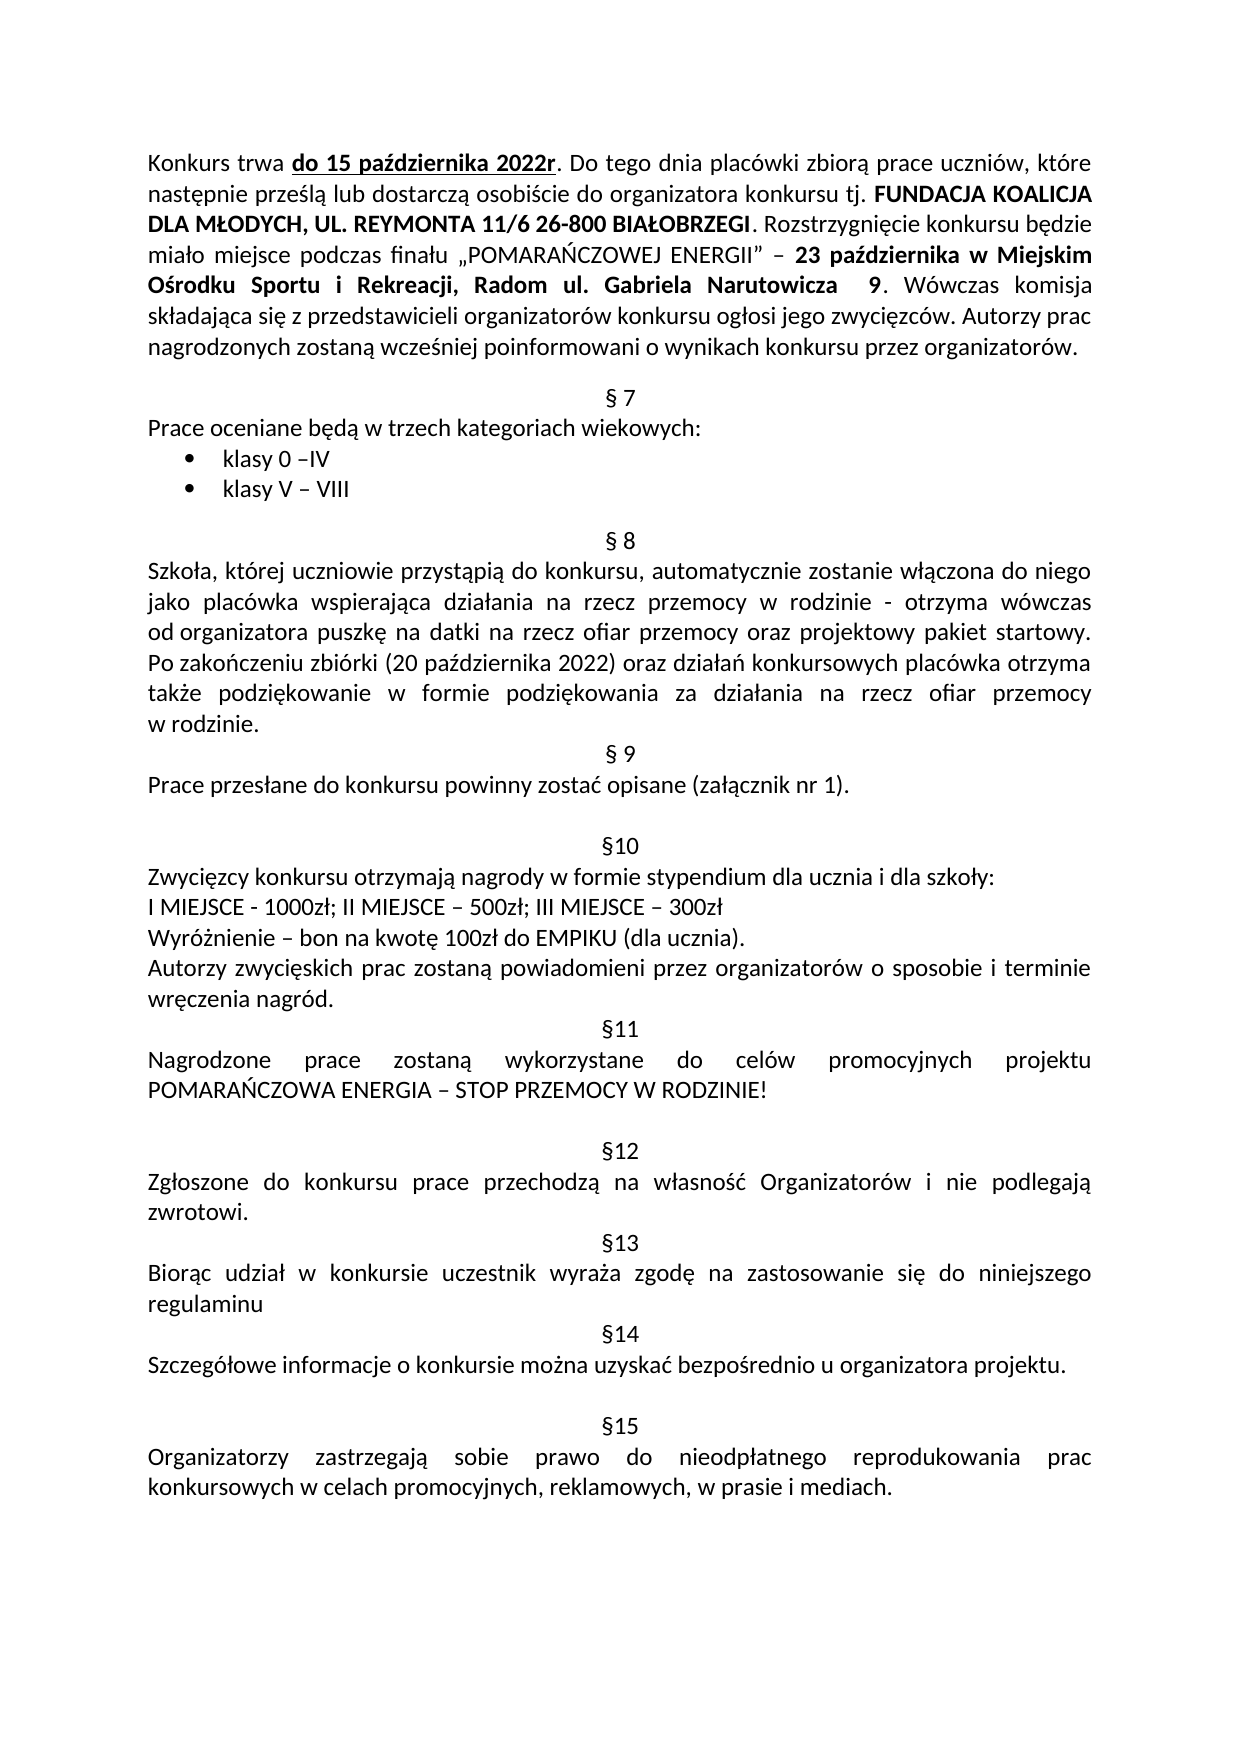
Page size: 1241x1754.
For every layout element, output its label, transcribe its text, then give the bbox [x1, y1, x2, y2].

text §12 [148, 1135, 1093, 1166]
text I MIEJSCE - 1000zł; II MIEJSCE – 500zł; III MIEJSCE – 300zł [148, 891, 1093, 922]
text § 8 [148, 525, 1093, 556]
text § 9 [148, 739, 1093, 769]
text Wyróżnienie – bon na kwotę 100zł do EMPIKU (dla ucznia). [148, 922, 1093, 952]
text §14 [148, 1318, 1093, 1349]
text §13 [148, 1227, 1093, 1257]
text §10 [148, 830, 1093, 861]
text Szkoła, której uczniowie przystąpią do konkursu, automatycznie zostanie włączona do niego jako placówka wspierająca działania na rzecz przemocy w rodzinie - otrzyma wówczas od organizatora puszkę na datki na rzecz ofiar przemocy oraz projektowy pakiet startowy. Po zakończeniu zbiórki (20 października 2022) oraz działań konkursowych placówka otrzyma także podziękowanie w formie podziękowania za działania na rzecz ofiar przemocy w rodzinie. [148, 556, 1093, 739]
text Prace przesłane do konkursu powinny zostać opisane (załącznik nr 1). [148, 769, 1093, 800]
text Biorąc udział w konkursie uczestnik wyraża zgodę na zastosowanie się do niniejszego regulaminu [148, 1257, 1093, 1318]
text Nagrodzone prace zostaną wykorzystane do celów promocyjnych projektu POMARAŃCZOWA ENERGIA – STOP PRZEMOCY W RODZINIE! [148, 1044, 1093, 1105]
text Zgłoszone do konkursu prace przechodzą na własność Organizatorów i nie podlegają zwrotowi. [148, 1166, 1093, 1227]
text Zwycięzcy konkursu otrzymają nagrody w formie stypendium dla ucznia i dla szkoły: [148, 861, 1093, 891]
text §11 [148, 1013, 1093, 1044]
text Prace oceniane będą w trzech kategoriach wiekowych: [148, 413, 1093, 443]
text Organizatorzy zastrzegają sobie prawo do nieodpłatnego reprodukowania prac konkursowych w celach promocyjnych, reklamowych, w prasie i mediach. [148, 1441, 1093, 1502]
text Konkurs trwa do 15 października 2022r. Do tego dnia placówki zbiorą prace uczniów, które następnie prześlą lub dostarczą osobiście do organizatora konkursu tj. FUNDACJA KOALICJA DLA MŁODYCH, UL. REYMONTA 11/6 26-800 BIAŁOBRZEGI. Rozstrzygnięcie konkursu będzie miało miejsce podczas finału „POMARAŃCZOWEJ ENERGII” – 23 października w Miejskim Ośrodku Sportu i Rekreacji, Radom ul. Gabriela Narutowicza 9. Wówczas komisja składająca się z przedstawicieli organizatorów konkursu ogłosi jego zwycięzców. Autorzy prac nagrodzonych zostaną wcześniej poinformowani o wynikach konkursu przez organizatorów. [148, 148, 1093, 361]
list klasy V – VIII [185, 474, 1093, 504]
text § 7 [148, 382, 1093, 413]
text Szczegółowe informacje o konkursie można uzyskać bezpośrednio u organizatora projektu. [148, 1349, 1093, 1379]
text §15 [148, 1410, 1093, 1441]
text Autorzy zwycięskich prac zostaną powiadomieni przez organizatorów o sposobie i terminie wręczenia nagród. [148, 952, 1093, 1013]
list klasy 0 –IV [185, 443, 1093, 474]
